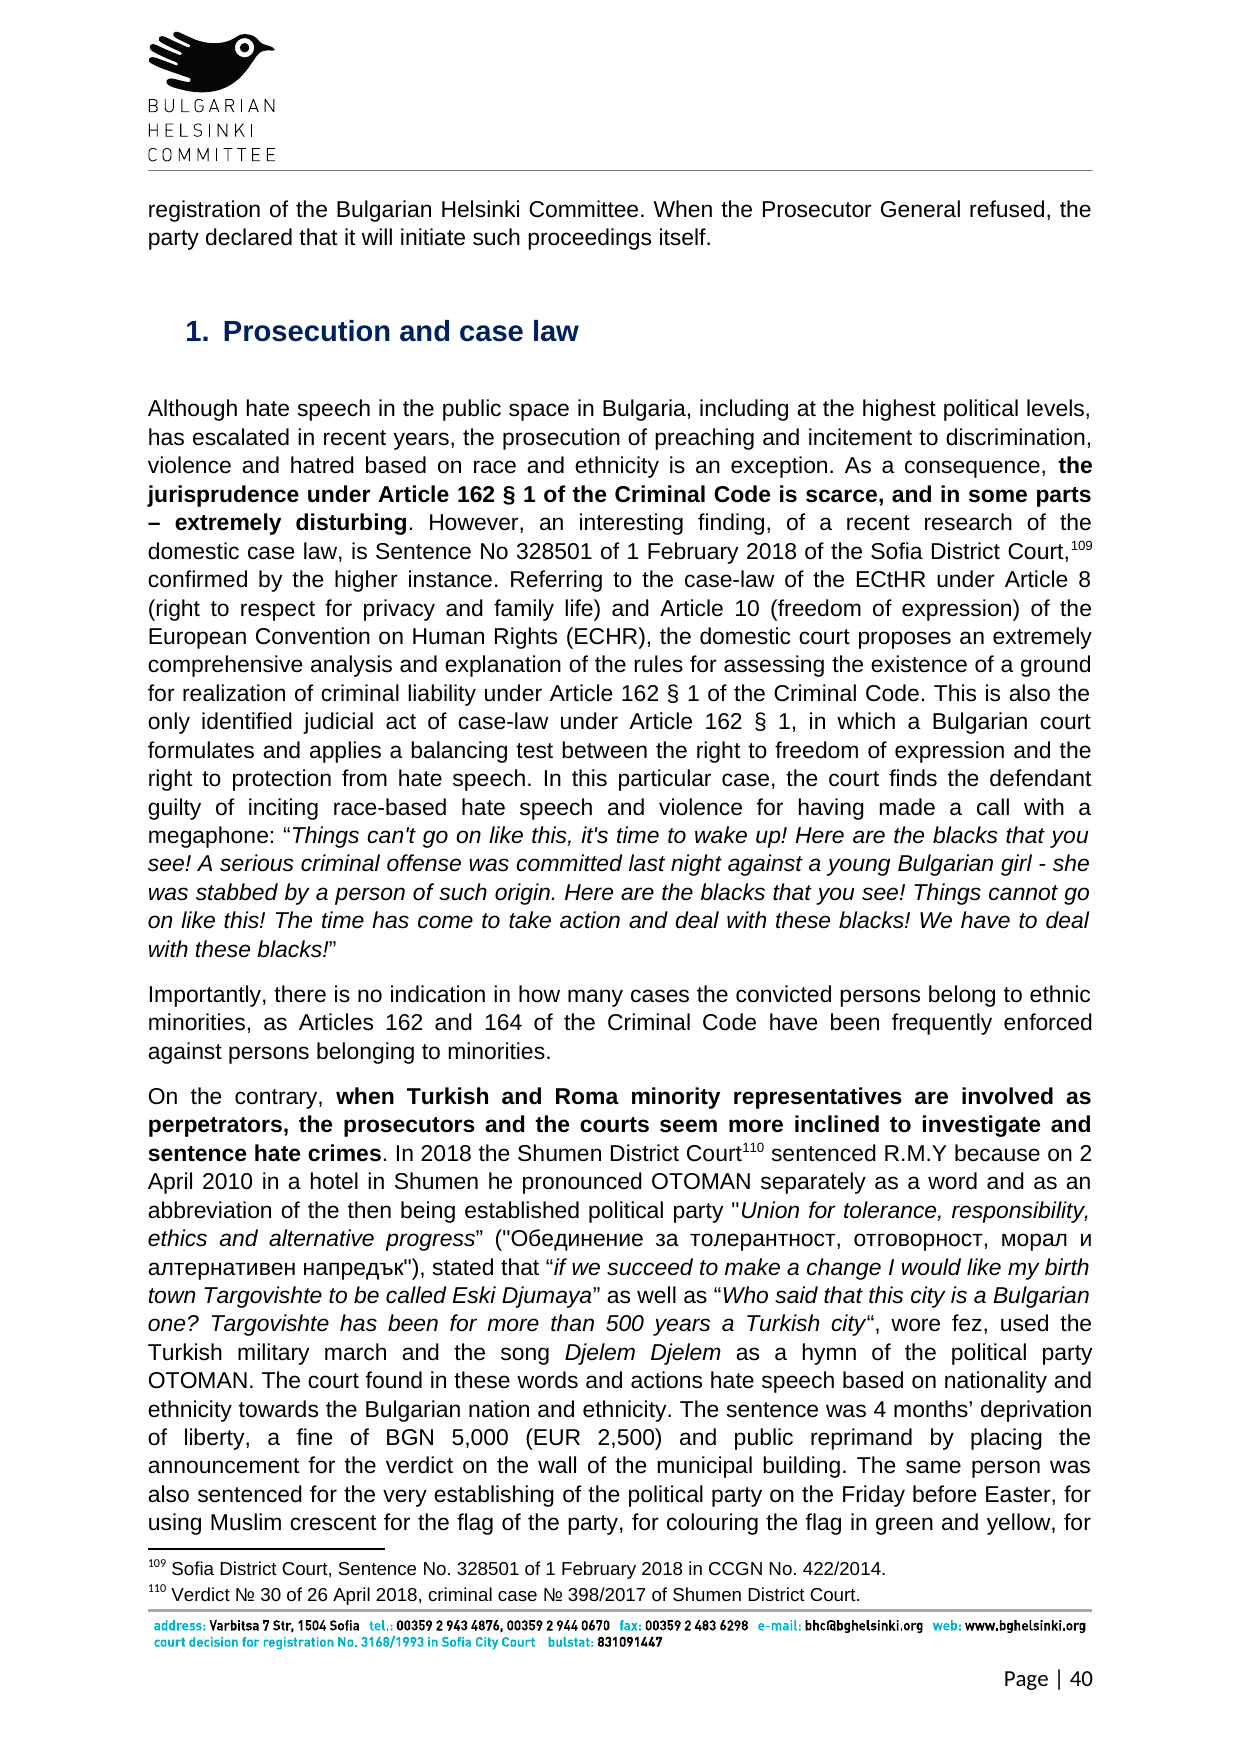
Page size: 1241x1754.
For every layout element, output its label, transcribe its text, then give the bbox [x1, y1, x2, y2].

subtitle Prosecution and case law [185, 314, 1093, 348]
text Importantly, there is no indication in how many cases the convicted persons belong to ethnic minorities, as Articles 162 and 164 of the Criminal Code have been frequently enforced against persons belonging to minorities. [148, 981, 1093, 1064]
text Although hate speech in the public space in Bulgaria, including at the highest political levels, has escalated in recent years, the prosecution of preaching and incitement to discrimination, violence and hatred based on race and ethnicity is an exception. As a consequence, the jurisprudence under Article 162 § 1 of the Criminal Code is scarce, and in some parts – extremely disturbing. However, an interesting finding, of a recent research of the domestic case law, is Sentence No 328501 of 1 February 2018 of the Sofia District Court, confirmed by the higher instance. Referring to the case-law of the ECtHR under Article 8 (right to respect for privacy and family life) and Article 10 (freedom of expression) of the European Convention on Human Rights (ECHR), the domestic court proposes an extremely comprehensive analysis and explanation of the rules for assessing the existence of a ground for realization of criminal liability under Article 162 § 1 of the Criminal Code. This is also the only identified judicial act of case-law under Article 162 § 1, in which a Bulgarian court formulates and applies a balancing test between the right to freedom of expression and the right to protection from hate speech. In this particular case, the court finds the defendant guilty of inciting race-based hate speech and violence for having made a call with a megaphone: “Things can't go on like this, it's time to wake up! Here are the blacks that you see! A serious criminal offense was committed last night against a young Bulgarian girl - she was stabbed by a person of such origin. Here are the blacks that you see! Things cannot go on like this! The time has come to take action and deal with these blacks! We have to deal with these blacks!” [148, 395, 1093, 962]
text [148, 1083, 1093, 1536]
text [148, 196, 1093, 250]
